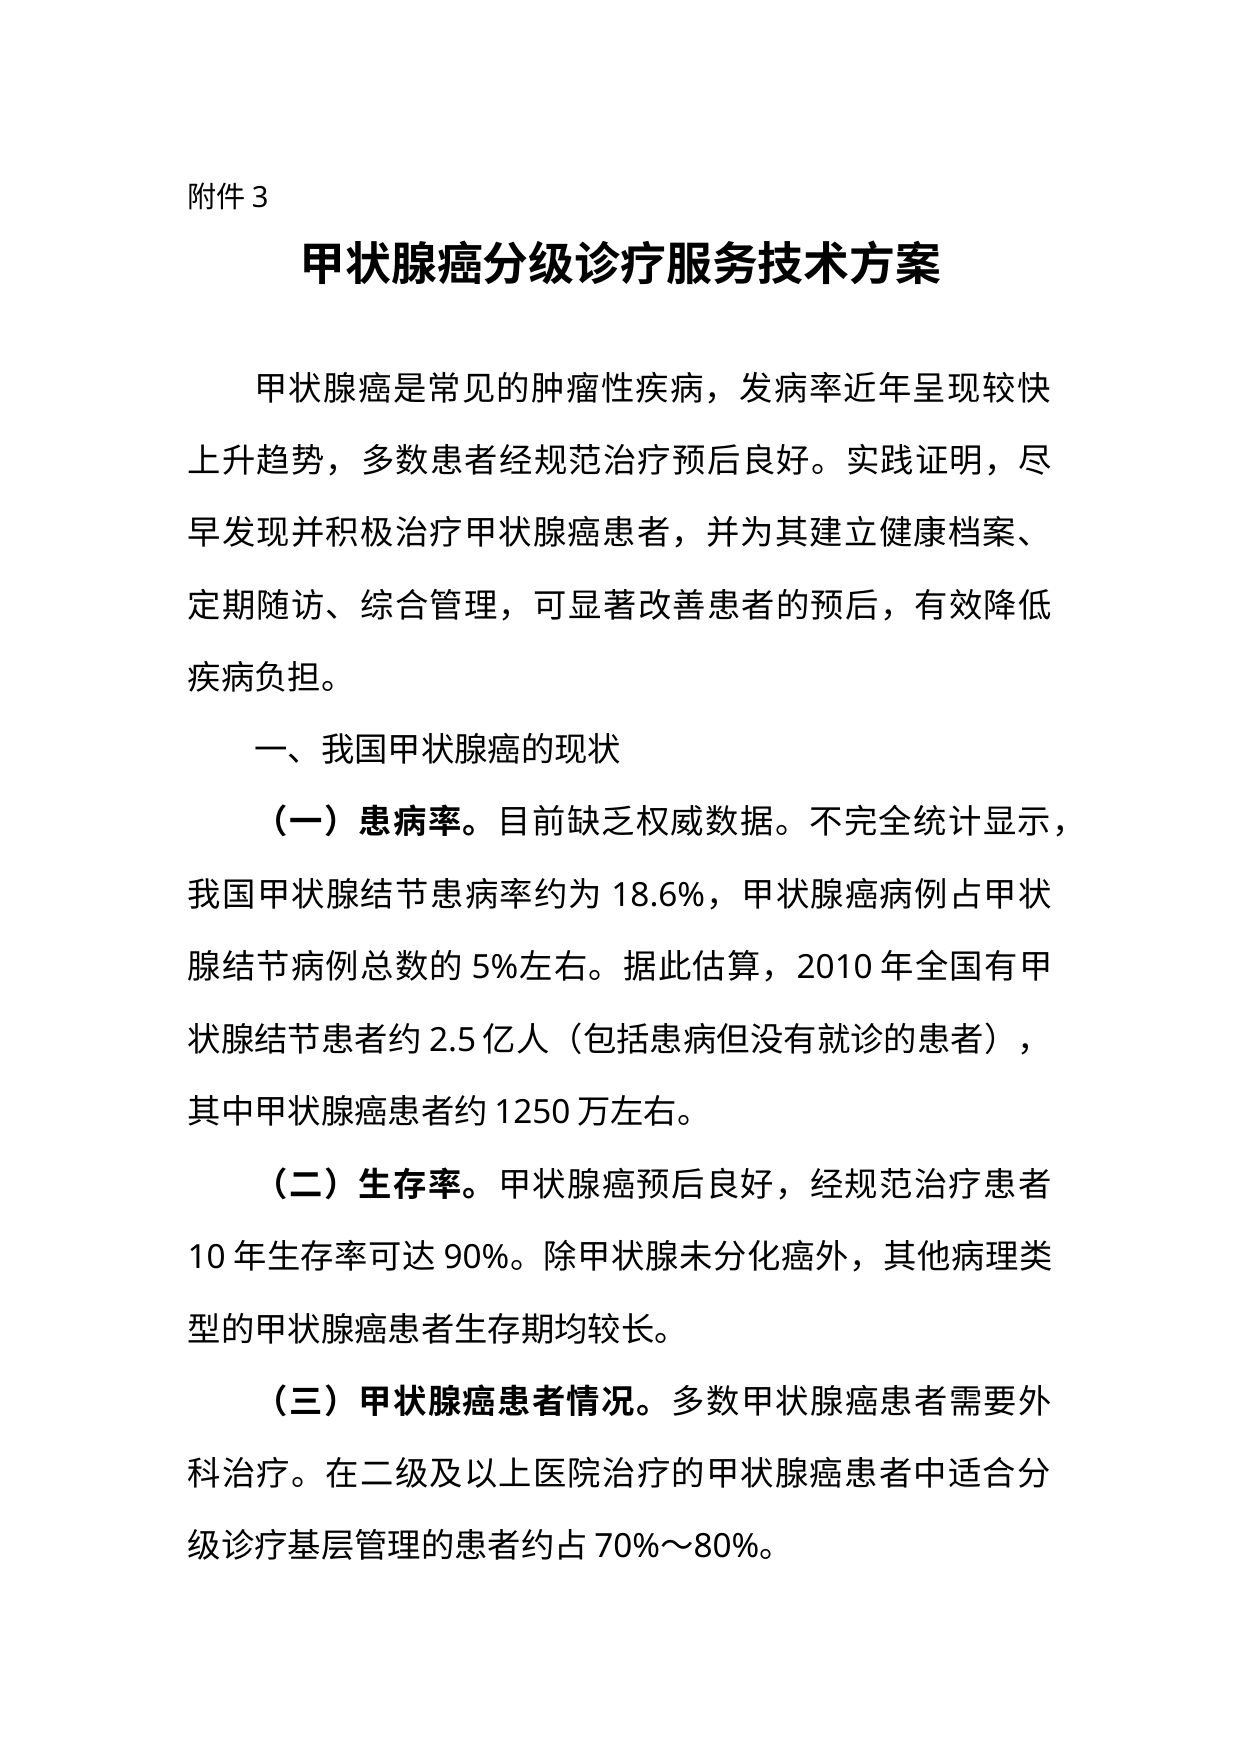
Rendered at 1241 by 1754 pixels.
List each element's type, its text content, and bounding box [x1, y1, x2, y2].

text （二）生存率。甲状腺癌预后良好，经规范治疗患者10年生存率可达90%。除甲状腺未分化癌外，其他病理类型的甲状腺癌患者生存期均较长。 [187, 1158, 1053, 1351]
text 附件3 [187, 162, 1053, 227]
text 甲状腺癌是常见的肿瘤性疾病，发病率近年呈现较快上升趋势，多数患者经规范治疗预后良好。实践证明，尽早发现并积极治疗甲状腺癌患者，并为其建立健康档案、定期随访、综合管理，可显著改善患者的预后，有效降低疾病负担。 [187, 361, 1053, 699]
text 一、我国甲状腺癌的现状 [187, 723, 1053, 771]
text （一）患病率。目前缺乏权威数据。不完全统计显示，我国甲状腺结节患病率约为18.6%，甲状腺癌病例占甲状腺结节病例总数的5%左右。据此估算，2010年全国有甲状腺结节患者约2.5亿人（包括患病但没有就诊的患者），其中甲状腺癌患者约1250万左右。 [187, 795, 1053, 1133]
text （三）甲状腺癌患者情况。多数甲状腺癌患者需要外科治疗。在二级及以上医院治疗的甲状腺癌患者中适合分级诊疗基层管理的患者约占70%～80%。 [187, 1375, 1053, 1568]
text 甲状腺癌分级诊疗服务技术方案 [187, 227, 1053, 293]
